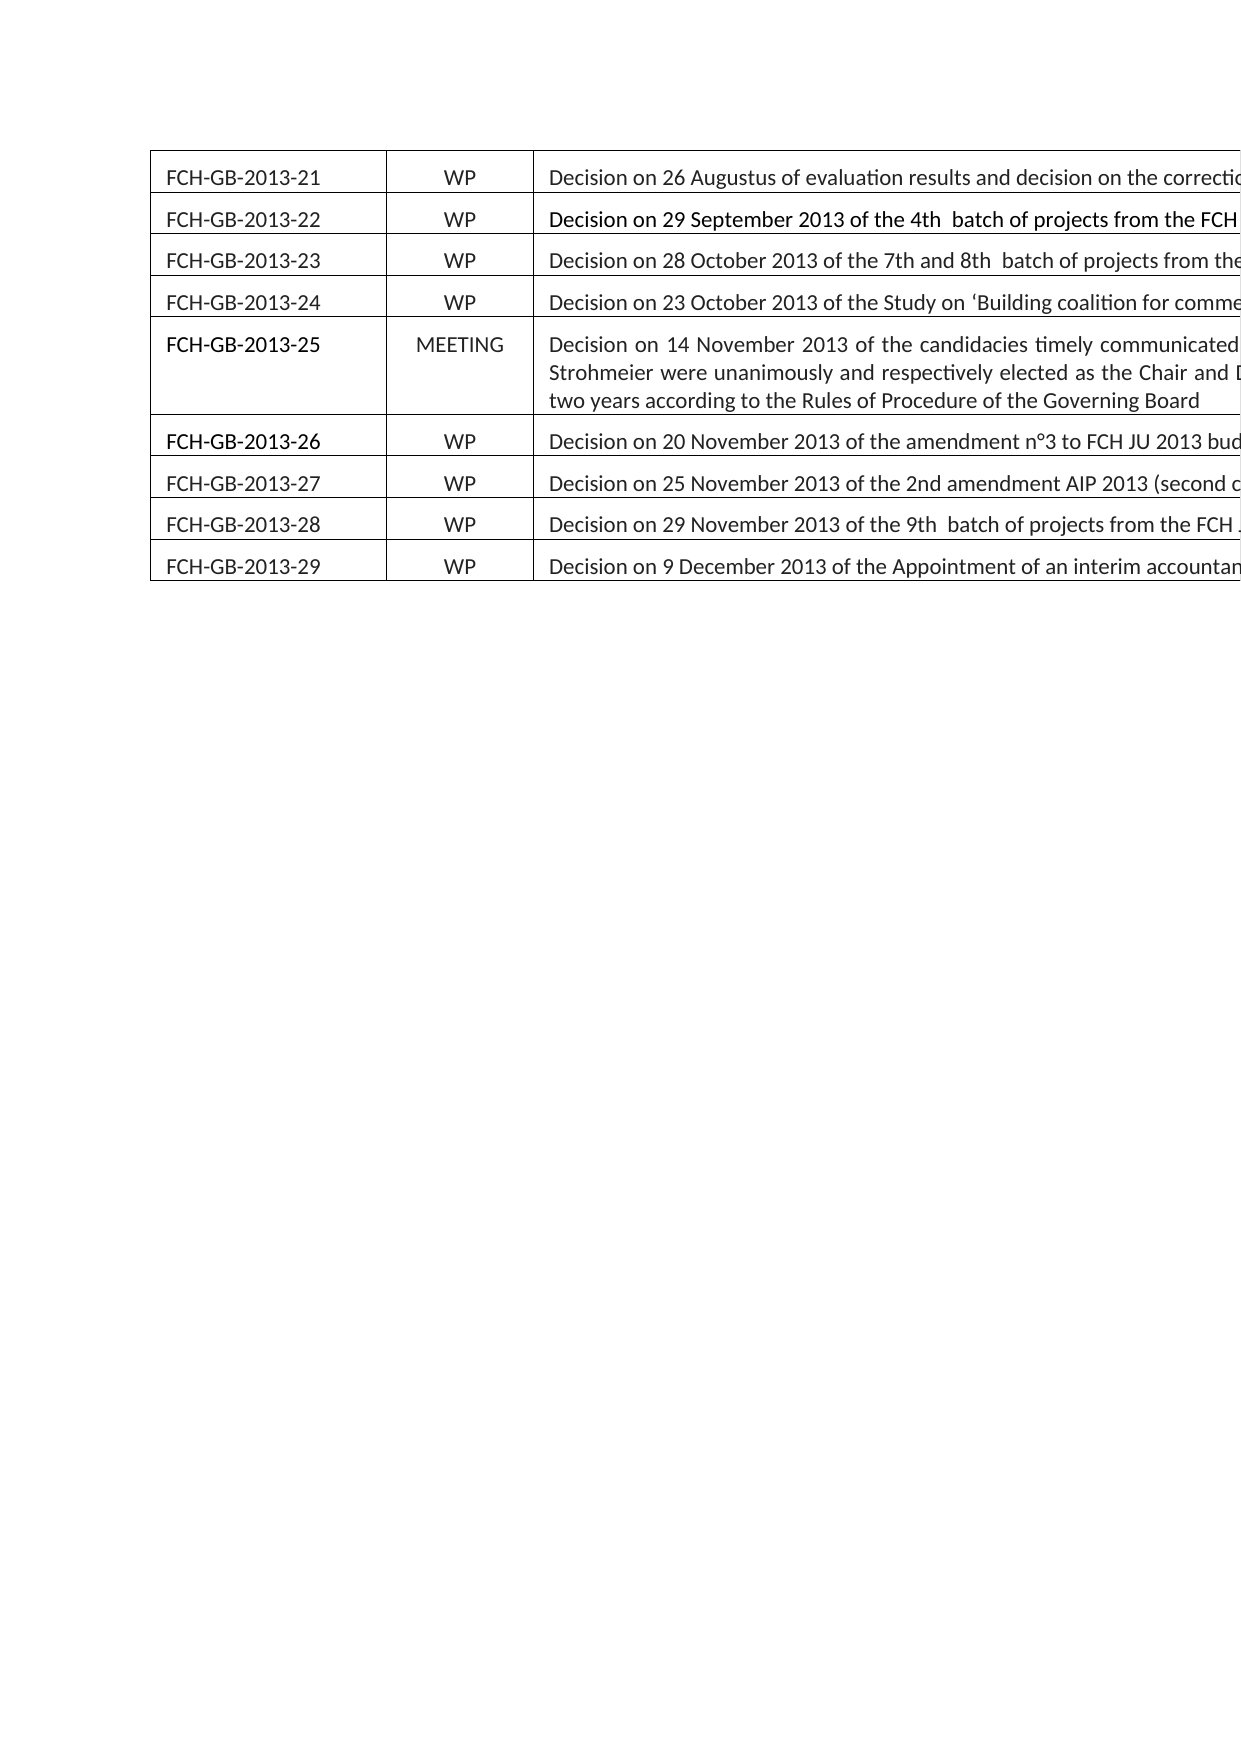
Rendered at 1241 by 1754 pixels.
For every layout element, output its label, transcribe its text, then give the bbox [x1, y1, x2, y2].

table_cell WP [387, 234, 533, 275]
table_cell FCH-GB-2013-26 [151, 415, 386, 455]
table_cell FCH-GB-2013-27 [151, 456, 386, 497]
table_cell MEETING [387, 317, 533, 414]
table_cell FCH-GB-2013-25 [151, 317, 386, 414]
table_cell Decision on 25 November 2013 of the 2nd amendment AIP 2013 (second call for proposals) [534, 456, 1240, 497]
table_cell FCH-GB-2013-28 [151, 498, 386, 538]
table_cell WP [387, 456, 533, 497]
table_cell FCH-GB-2013-22 [151, 193, 386, 233]
table_cell FCH-GB-2013-23 [151, 234, 386, 275]
table_cell WP [387, 540, 533, 580]
table_cell WP [387, 151, 533, 192]
table_cell Decision on 26 Augustus of evaluation results and decision on the correction factor and related lists for starting negotiations [534, 151, 1240, 192]
table_cell WP [387, 415, 533, 455]
table_cell WP [387, 276, 533, 316]
table_cell Decision on 14 November 2013 of the candidacies timely communicated to the Programme Office, Mr Etienne Franc and Mr Rudolf Strohmeier were unanimously and respectively elected as the Chair and Deputy Chair of the FCH JU Governing Board for a period of two years according to the Rules of Procedure of the Governing Board [534, 317, 1240, 414]
table_cell Decision on 9 December 2013 of the Appointment of an interim accountant [534, 540, 1240, 580]
table_cell Decision on 23 October 2013 of the Study on ‘Building coalition for commercialisation studies for stationary applications’ [534, 276, 1240, 316]
table_cell WP [387, 193, 533, 233]
table_cell FCH-GB-2013-21 [151, 151, 386, 192]
table_cell Decision on 29 November 2013 of the 9th batch of projects from the FCH JU Call for Proposals 2012 [534, 498, 1240, 538]
table_cell Decision on 28 October 2013 of the 7th and 8th batch of projects from the FCH JU Call for Proposals 2012 [534, 234, 1240, 275]
table_cell Decision on 29 September 2013 of the 4th batch of projects from the FCH JU Call for Proposals 2012 [534, 193, 1240, 233]
table_cell FCH-GB-2013-29 [151, 540, 386, 580]
table_cell WP [387, 498, 533, 538]
table_cell Decision on 20 November 2013 of the amendment n°3 to FCH JU 2013 budget [534, 415, 1240, 455]
table_cell FCH-GB-2013-24 [151, 276, 386, 316]
